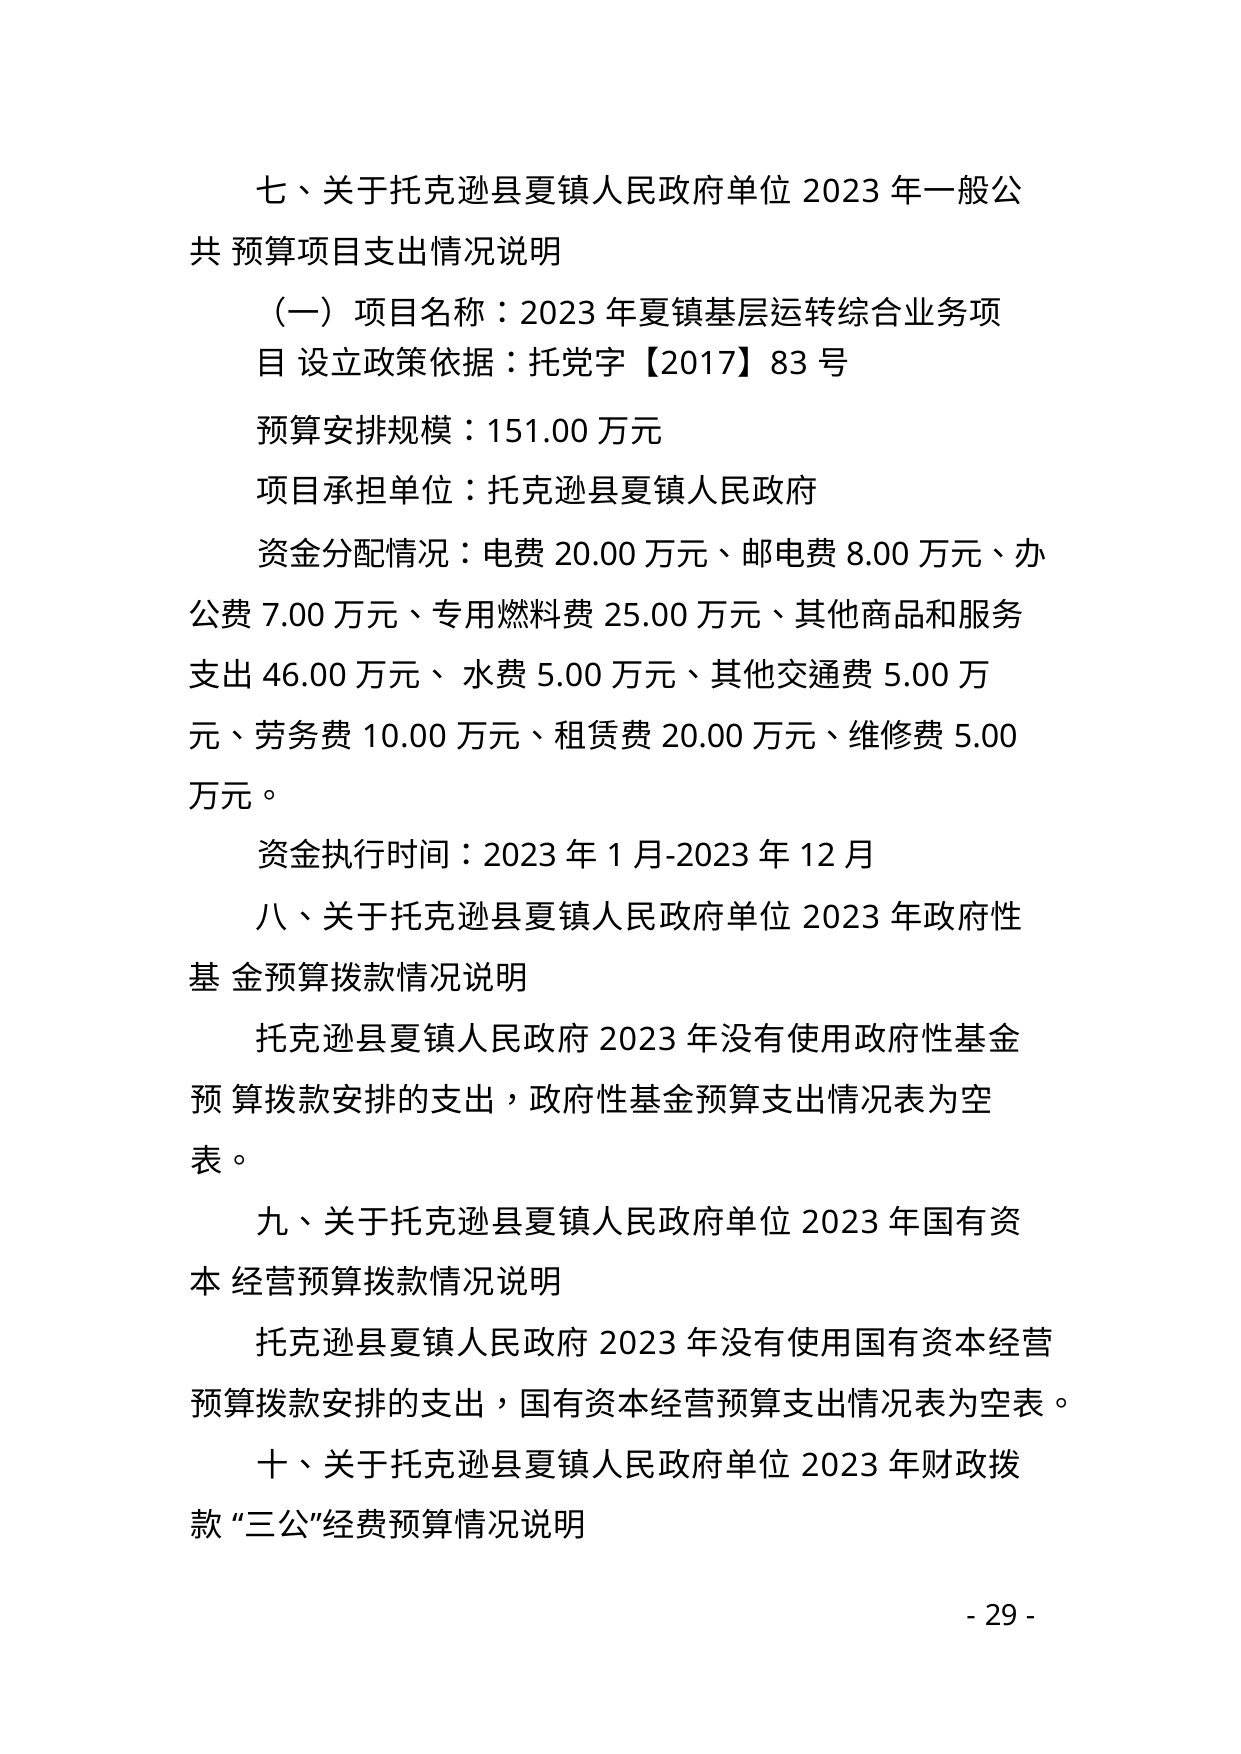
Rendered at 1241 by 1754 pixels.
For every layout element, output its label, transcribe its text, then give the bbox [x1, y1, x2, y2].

text 预算安排规模：151.00 万元 [257, 411, 1078, 451]
text 十、关于托克逊县夏镇人民政府单位 2023 年财政拨款 “三公”经费预算情况说明 [190, 1442, 1053, 1546]
text 托克逊县夏镇人民政府 2023 年没有使用国有资本经营 预算拨款安排的支出，国有资本经营预算支出情况表为空表。 [190, 1320, 1078, 1425]
text 九、关于托克逊县夏镇人民政府单位 2023 年国有资本 经营预算拨款情况说明 [189, 1199, 1053, 1303]
text 资金分配情况：电费 20.00 万元、邮电费 8.00 万元、办公费 7.00 万元、专用燃料费 25.00 万元、其他商品和服务支出 46.00 万元、 水费 5.00 万元、其他交通费 5.00 万元、劳务费 10.00 万元、租赁费 20.00 万元、维修费 5.00 万元。 [188, 531, 1053, 817]
text （一）项目名称：2023 年夏镇基层运转综合业务项目 设立政策依据：托党字【2017】83 号 [254, 290, 1029, 384]
text 八、关于托克逊县夏镇人民政府单位 2023 年政府性基 金预算拨款情况说明 [189, 894, 1053, 999]
text 项目承担单位：托克逊县夏镇人民政府 [256, 471, 1078, 511]
text 资金执行时间：2023 年 1 月-2023 年 12 月 [257, 834, 1078, 874]
text 七、关于托克逊县夏镇人民政府单位 2023 年一般公共 预算项目支出情况说明 [189, 168, 1053, 273]
text 托克逊县夏镇人民政府 2023 年没有使用政府性基金预 算拨款安排的支出，政府性基金预算支出情况表为空表。 [190, 1016, 1053, 1181]
